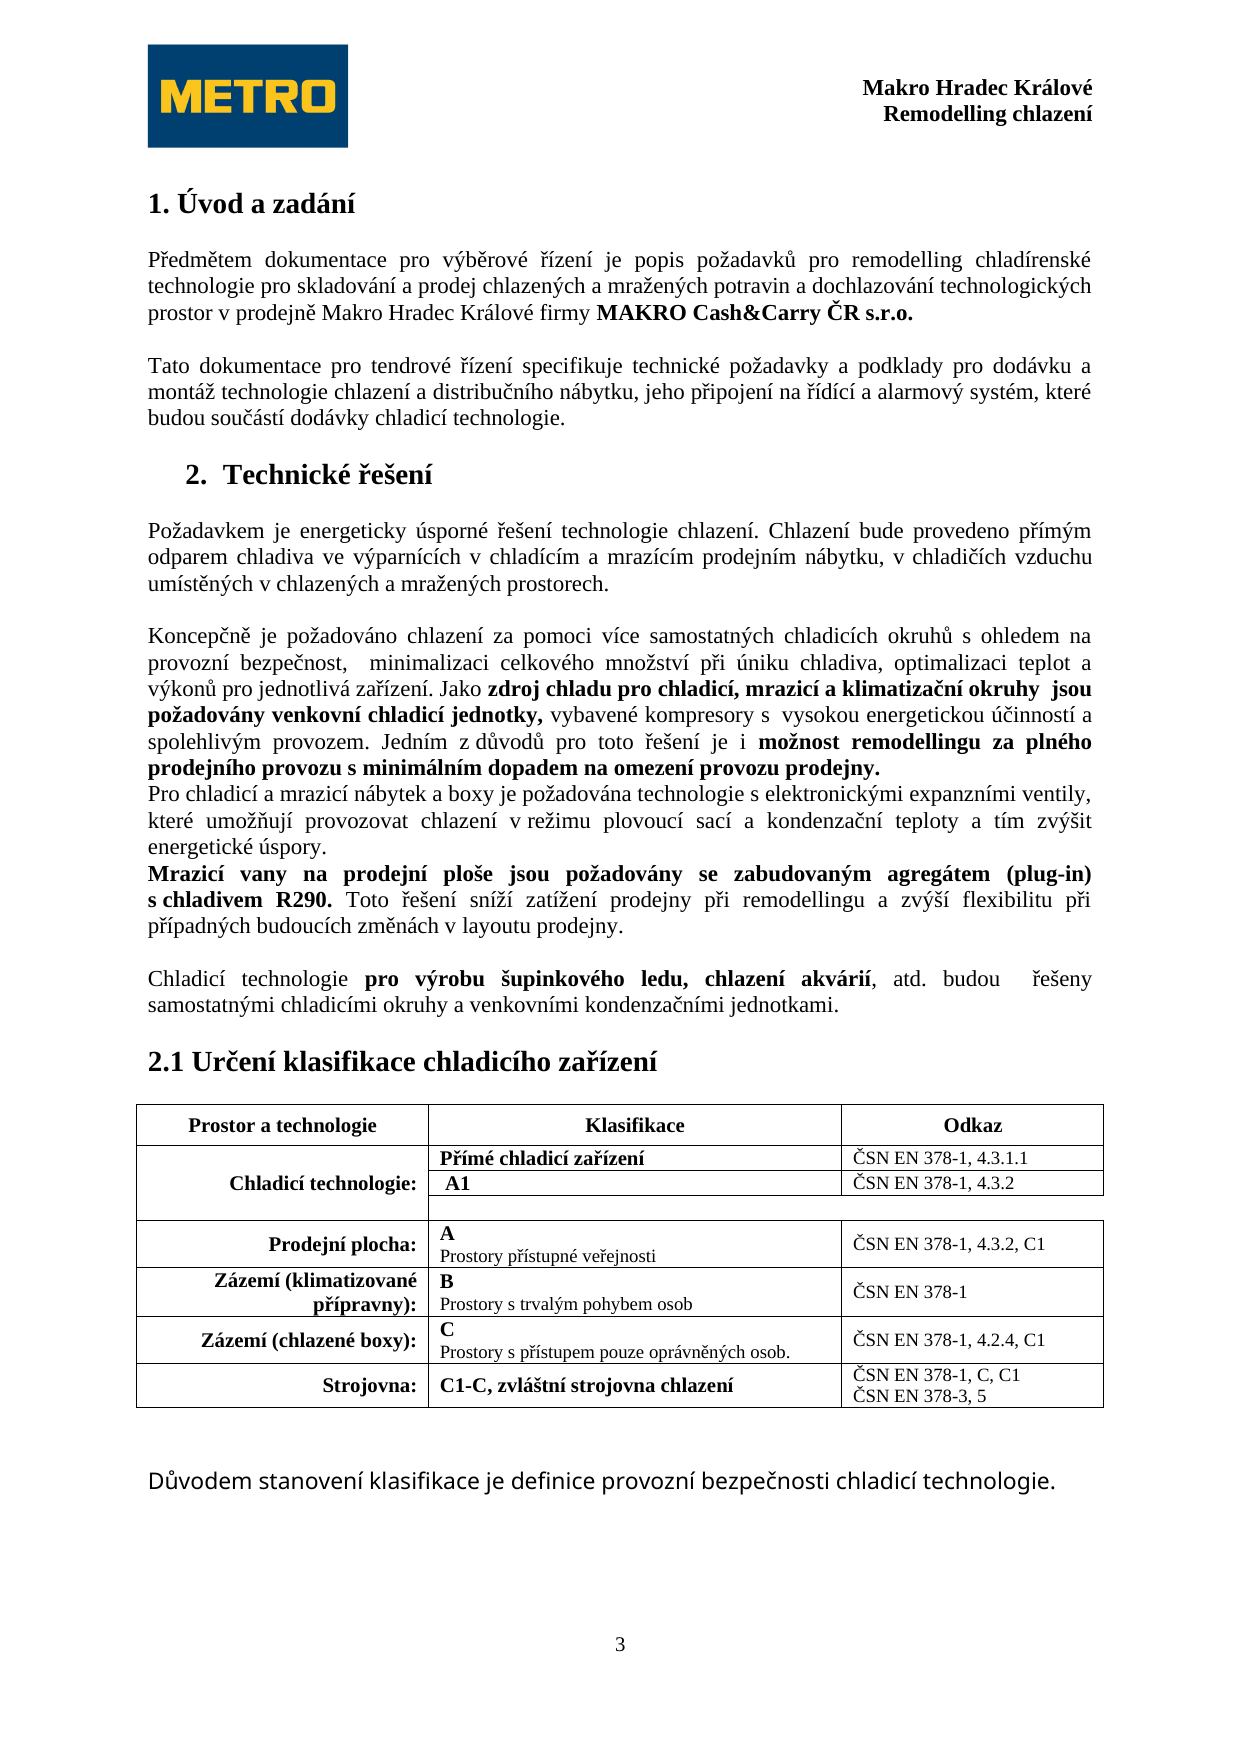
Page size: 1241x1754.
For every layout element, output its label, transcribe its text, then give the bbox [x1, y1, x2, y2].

table_cell ČSN EN 378-1, 4.3.2 [842, 1171, 1103, 1195]
picture [147, 44, 349, 148]
table_cell Zázemí (chlazené boxy): [137, 1317, 428, 1362]
subtitle Technické řešení [185, 457, 1093, 491]
table_cell Chladicí technologie: [137, 1146, 428, 1220]
table_cell ČSN EN 378-1, C, C1 ČSN EN 378-3, 5 [842, 1364, 1103, 1407]
text Chladicí technologie pro výrobu šupinkového ledu, chlazení akvárií, atd. budou řešeny samostatnými chladicími okruhy a venkovními kondenzačními jednotkami. [148, 965, 1093, 1018]
table_cell Zázemí (klimatizované přípravny): [137, 1268, 428, 1316]
text Požadavkem je energeticky úsporné řešení technologie chlazení. Chlazení bude provedeno přímým odparem chladiva ve výparnících v chladícím a mrazícím prodejním nábytku, v chladičích vzduchu umístěných v chlazených a mražených prostorech. [148, 517, 1093, 596]
table_cell ČSN EN 378-1 [842, 1268, 1103, 1316]
table_header 2.1 Určení klasifikace chladicího zařízení [136, 1044, 1104, 1104]
table_cell Přímé chladicí zařízení [429, 1146, 841, 1170]
table_cell A Prostory přístupné veřejnosti [429, 1221, 841, 1267]
table_cell B Prostory s trvalým pohybem osob [429, 1268, 841, 1316]
table_cell C1-C, zvláštní strojovna chlazení [429, 1364, 841, 1407]
subtitle 1. Úvod a zadání [148, 186, 1093, 220]
table_cell ČSN EN 378-1, 4.3.1.1 [842, 1146, 1103, 1170]
table_cell Klasifikace [429, 1105, 841, 1144]
table_cell Strojovna: [137, 1364, 428, 1407]
table_cell ČSN EN 378-1, 4.2.4, C1 [842, 1317, 1103, 1362]
table_cell ČSN EN 378-1, 4.3.2, C1 [842, 1221, 1103, 1267]
text Mrazicí vany na prodejní ploše jsou požadovány se zabudovaným agregátem (plug-in) s chladivem R290. Toto řešení sníží zatížení prodejny při remodellingu a zvýší flexibilitu při případných budoucích změnách v layoutu prodejny. [148, 859, 1093, 939]
text Tato dokumentace pro tendrové řízení specifikuje technické požadavky a podklady pro dodávku a montáž technologie chlazení a distribučního nábytku, jeho připojení na řídící a alarmový systém, které budou součástí dodávky chladicí technologie. [148, 352, 1093, 431]
text Pro chladicí a mrazicí nábytek a boxy je požadována technologie s elektronickými expanzními ventily, které umožňují provozovat chlazení v režimu plovoucí sací a kondenzační teploty a tím zvýšit energetické úspory. [148, 781, 1093, 859]
text Důvodem stanovení klasifikace je definice provozní bezpečnosti chladicí technologie. [148, 1465, 1093, 1496]
text Koncepčně je požadováno chlazení za pomoci více samostatných chladicích okruhů s ohledem na provozní bezpečnost, minimalizaci celkového množství při úniku chladiva, optimalizaci teplot a výkonů pro jednotlivá zařízení. Jako zdroj chladu pro chladicí, mrazicí a klimatizační okruhy jsou požadovány venkovní chladicí jednotky, vybavené kompresory s vysokou energetickou účinností a spolehlivým provozem. Jedním z důvodů pro toto řešení je i možnost remodellingu za plného prodejního provozu s minimálním dopadem na omezení provozu prodejny. [148, 622, 1093, 781]
table_cell Prostor a technologie [137, 1105, 428, 1144]
text Předmětem dokumentace pro výběrové řízení je popis požadavků pro remodelling chladírenské technologie pro skladování a prodej chlazených a mražených potravin a dochlazování technologických prostor v prodejně Makro Hradec Králové firmy MAKRO Cash&Carry ČR s.r.o. [148, 246, 1093, 325]
table_cell A1 [429, 1171, 841, 1195]
table_cell Odkaz [842, 1105, 1103, 1144]
table_cell C Prostory s přístupem pouze oprávněných osob. [429, 1317, 841, 1362]
table_cell Prodejní plocha: [137, 1221, 428, 1267]
